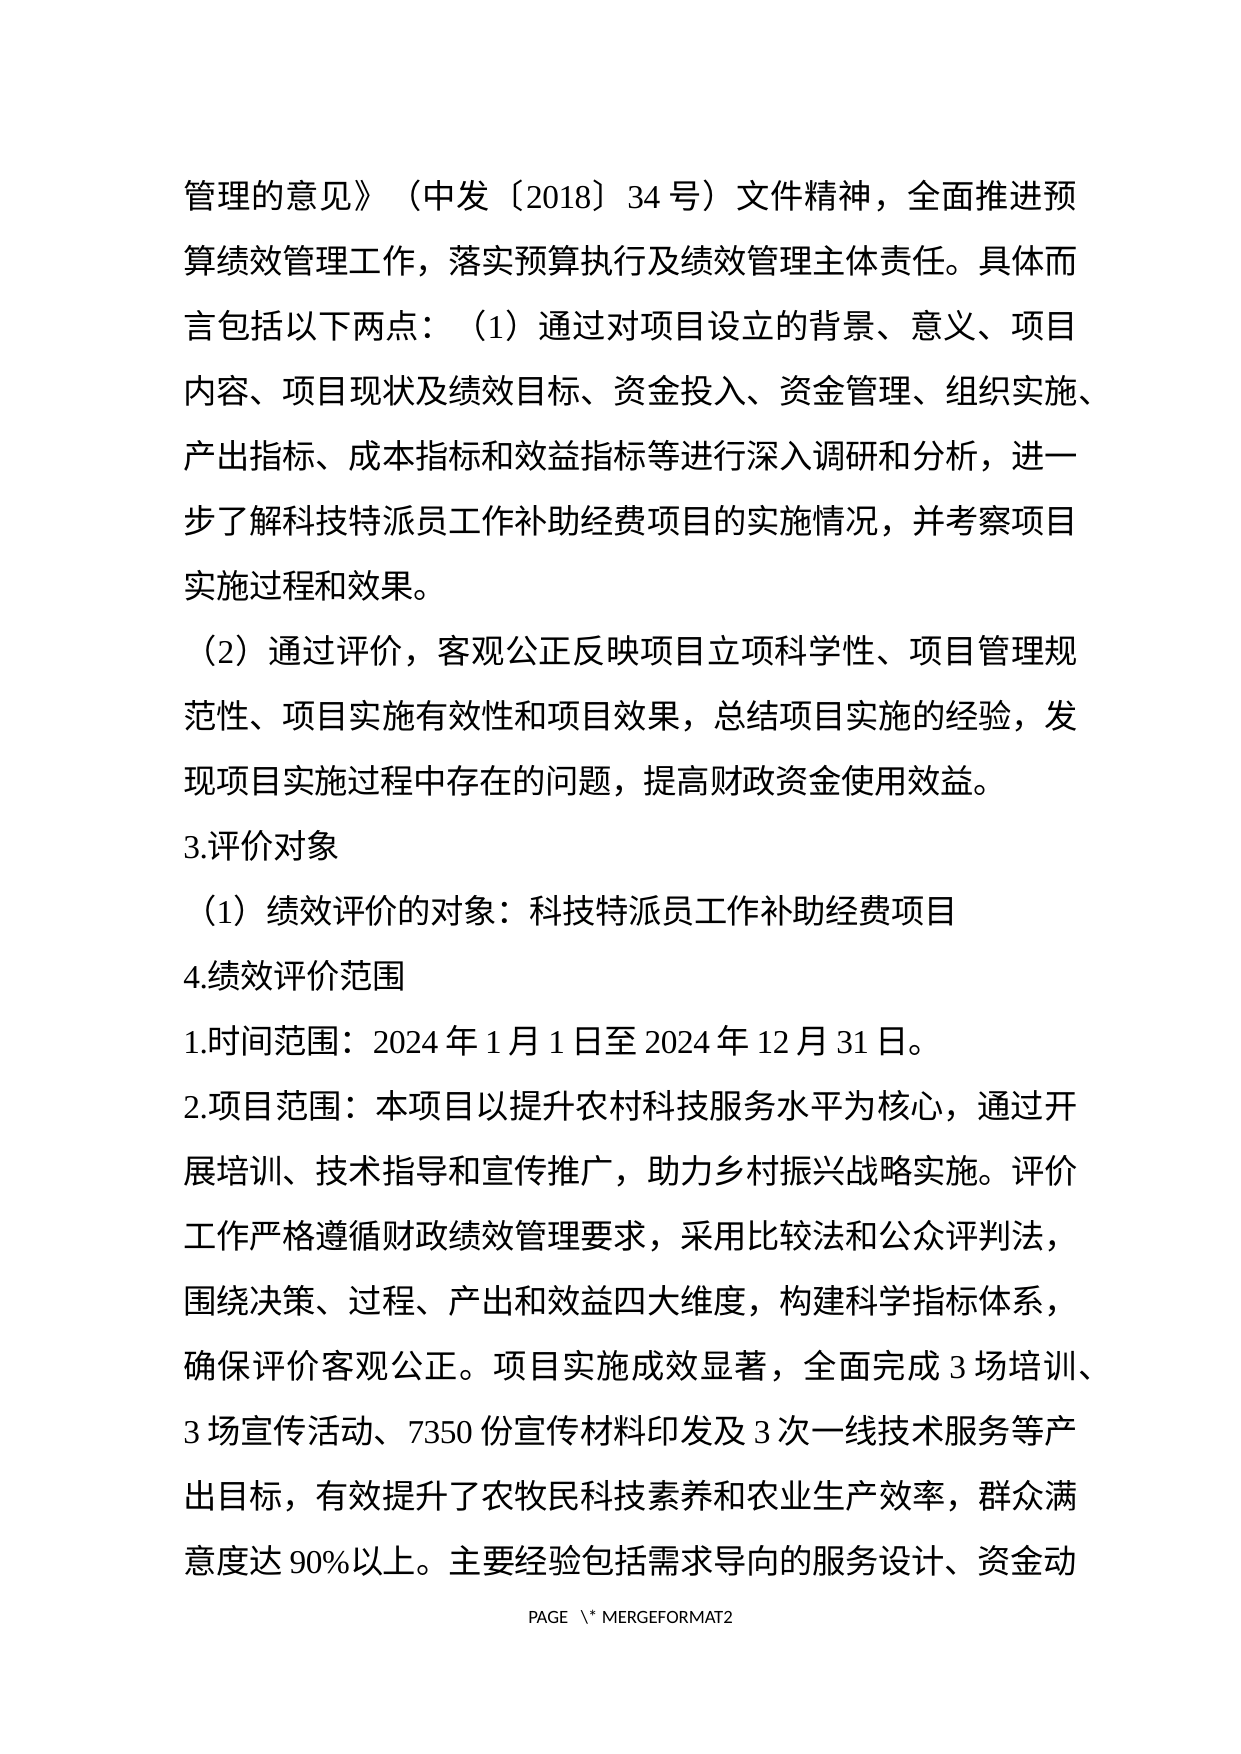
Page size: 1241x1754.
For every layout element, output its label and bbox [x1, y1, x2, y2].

text [183, 162, 1078, 1592]
